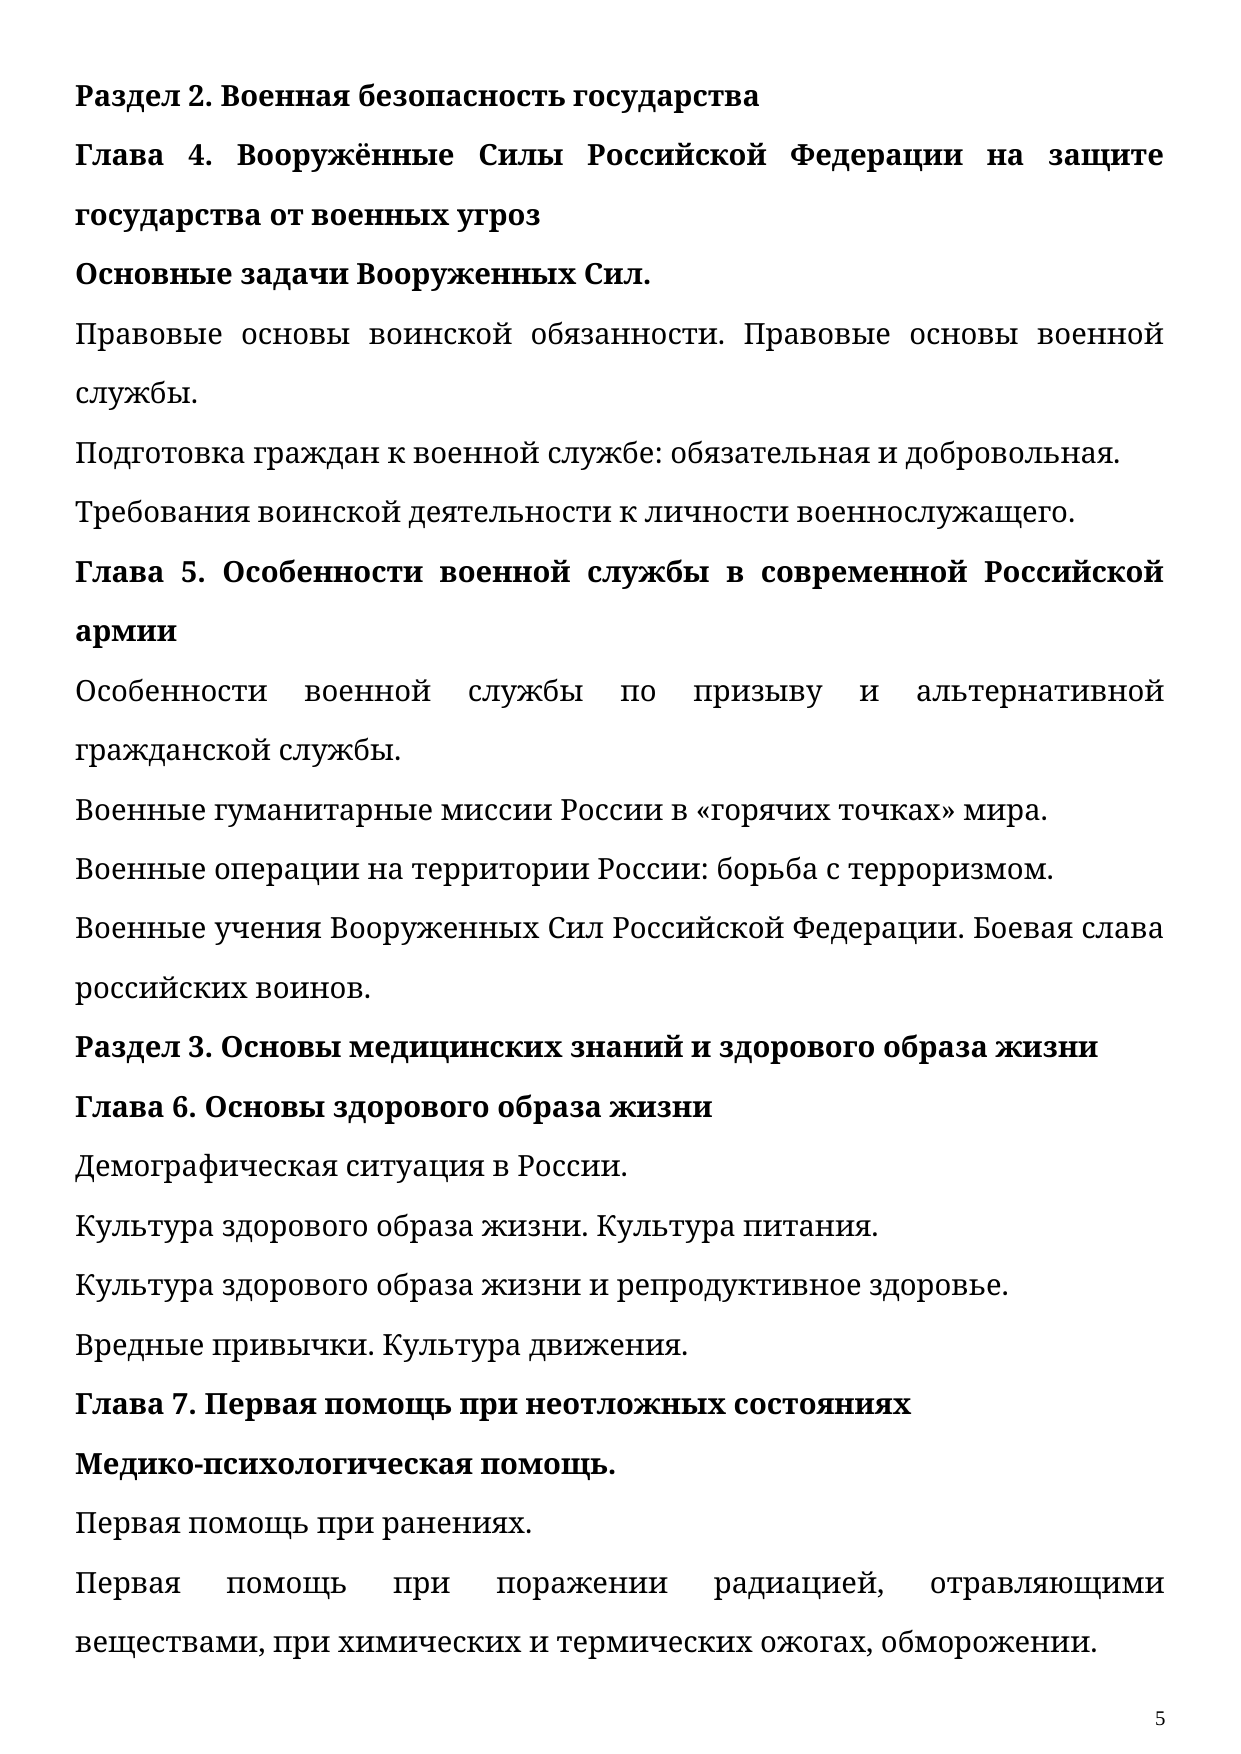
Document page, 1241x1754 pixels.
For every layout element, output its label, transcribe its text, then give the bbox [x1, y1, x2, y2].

text Медико-психологическая помощь. [75, 1443, 1165, 1483]
text Глава 7. Первая помощь при неотложных состояниях [75, 1383, 1165, 1423]
text Военные гуманитарные миссии России в «горячих точках» мира. [75, 789, 1165, 828]
text Первая помощь при поражении радиацией, отравляющими веществами, при химических и термических ожогах, обморожении. [75, 1562, 1165, 1661]
text Раздел 2. Военная безопасность государства [75, 75, 1165, 115]
text Военные учения Вооруженных Сил Российской Федерации. Боевая слава российских воинов. [75, 908, 1165, 1007]
text Раздел 3. Основы медицинских знаний и здорового образа жизни [75, 1027, 1165, 1066]
text Первая помощь при ранениях. [75, 1502, 1165, 1542]
text Глава 4. Вооружённые Силы Российской Федерации на защите государства от военных угроз [75, 134, 1165, 234]
text Правовые основы воинской обязанности. Правовые основы военной службы. [75, 313, 1165, 412]
text Особенности военной службы по призыву и альтернативной гражданской службы. [75, 670, 1165, 769]
text Основные задачи Вооруженных Сил. [75, 253, 1165, 293]
text Военные операции на территории России: борьба с терроризмом. [75, 848, 1165, 888]
text Глава 6. Основы здорового образа жизни [75, 1086, 1165, 1126]
text Демографическая ситуация в России. [75, 1146, 1165, 1185]
text Подготовка граждан к военной службе: обязательная и добровольная. [75, 432, 1165, 472]
text Культура здорового образа жизни. Культура питания. [75, 1205, 1165, 1245]
text Требования воинской деятельности к личности военнослужащего. [75, 491, 1165, 531]
text Вредные привычки. Культура движения. [75, 1324, 1165, 1364]
text Глава 5. Особенности военной службы в современной Российской армии [75, 551, 1165, 650]
text Культура здорового образа жизни и репродуктивное здоровье. [75, 1264, 1165, 1304]
